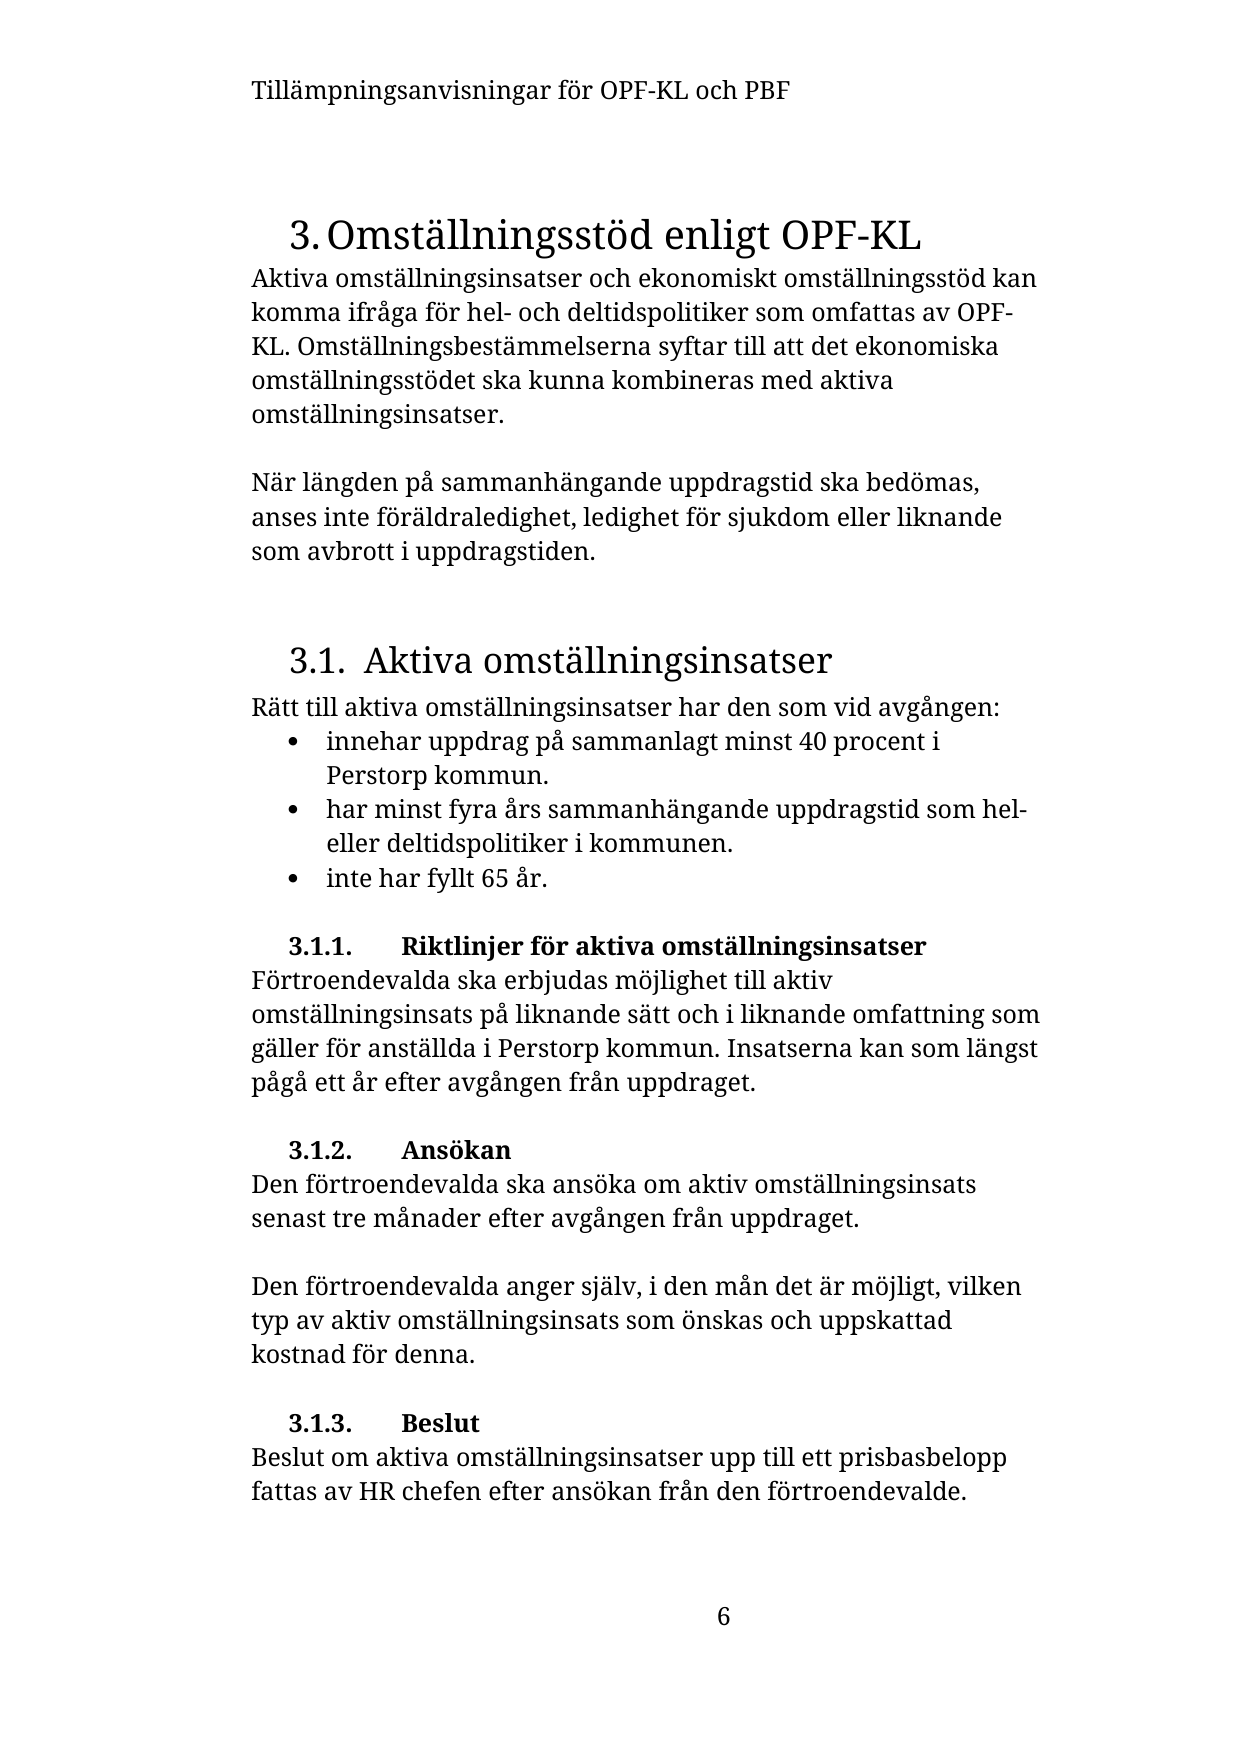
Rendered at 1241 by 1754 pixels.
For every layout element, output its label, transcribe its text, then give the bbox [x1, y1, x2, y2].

list har minst fyra års sammanhängande uppdragstid som hel- eller deltidspolitiker i kommunen. [288, 792, 1048, 860]
subtitle Riktlinjer för aktiva omställningsinsatser [288, 928, 1048, 962]
subtitle Beslut [288, 1405, 1048, 1439]
text Den förtroendevalda ska ansöka om aktiv omställningsinsats senast tre månader efter avgången från uppdraget. [251, 1167, 1048, 1235]
text Rätt till aktiva omställningsinsatser har den som vid avgången: [251, 690, 1048, 724]
text Aktiva omställningsinsatser och ekonomiskt omställningsstöd kan komma ifråga för hel- och deltidspolitiker som omfattas av OPF-KL. Omställningsbestämmelserna syftar till att det ekonomiska omställningsstödet ska kunna kombineras med aktiva omställningsinsatser. [251, 261, 1048, 431]
subtitle Aktiva omställningsinsatser [288, 635, 1048, 684]
text Förtroendevalda ska erbjudas möjlighet till aktiv omställningsinsats på liknande sätt och i liknande omfattning som gäller för anställda i Perstorp kommun. Insatserna kan som längst pågå ett år efter avgången från uppdraget. [251, 962, 1048, 1099]
subtitle Ansökan [288, 1133, 1048, 1167]
text När längden på sammanhängande uppdragstid ska bedömas, anses inte föräldraledighet, ledighet för sjukdom eller liknande som avbrott i uppdragstiden. [251, 465, 1048, 567]
text Den förtroendevalda anger själv, i den mån det är möjligt, vilken typ av aktiv omställningsinsats som önskas och uppskattad kostnad för denna. [251, 1269, 1048, 1371]
text Beslut om aktiva omställningsinsatser upp till ett prisbasbelopp fattas av HR chefen efter ansökan från den förtroendevalde. [251, 1439, 1048, 1507]
subtitle Omställningsstöd enligt OPF-KL [288, 207, 1048, 261]
list innehar uppdrag på sammanlagt minst 40 procent i Perstorp kommun. [288, 724, 1048, 792]
list inte har fyllt 65 år. [288, 860, 1048, 894]
